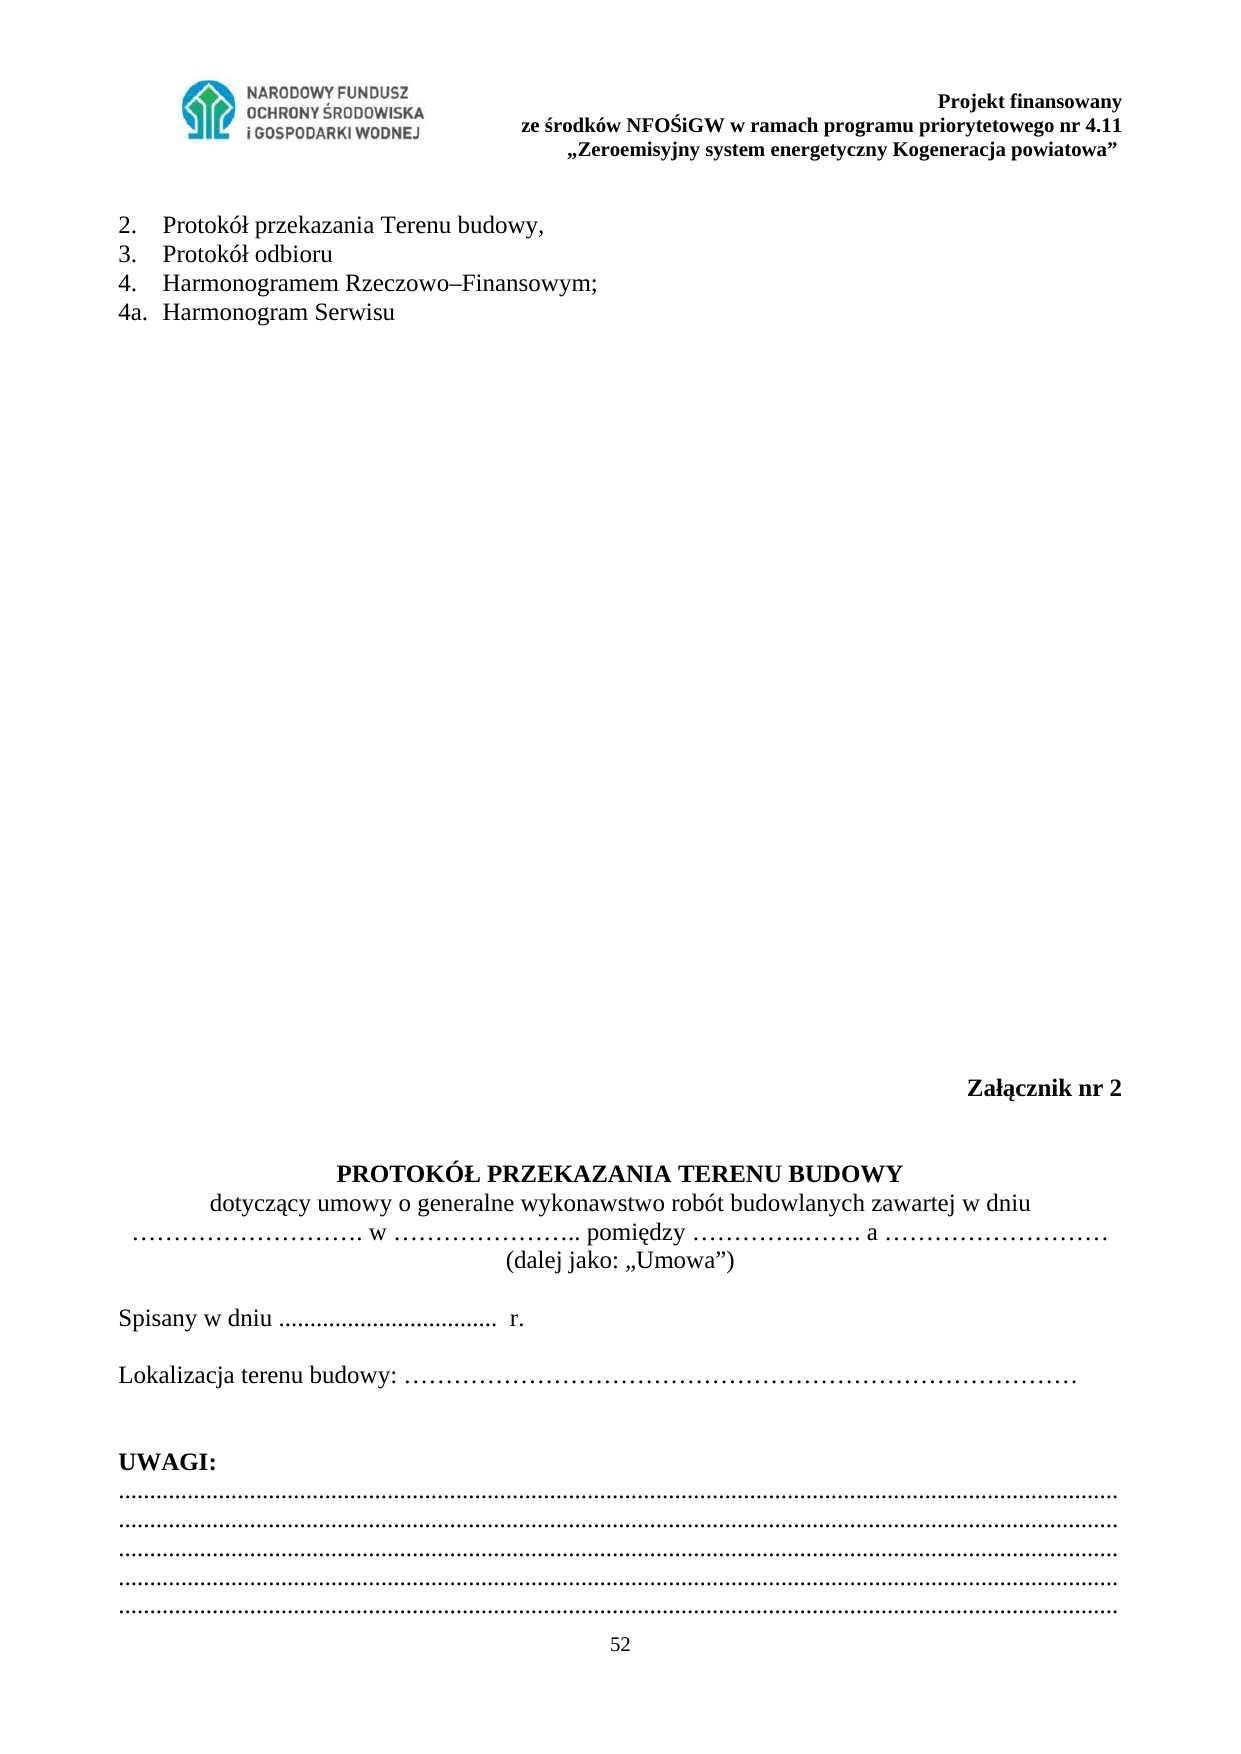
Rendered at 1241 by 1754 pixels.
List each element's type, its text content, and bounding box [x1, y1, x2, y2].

text 2. Protokół przekazania Terenu budowy, [118, 210, 1122, 239]
title PROTOKÓŁ PRZEKAZANIA TERENU BUDOWY [118, 1159, 1122, 1188]
text 4a. Harmonogram Serwisu [118, 297, 1122, 325]
title dotyczący umowy o generalne wykonawstwo robót budowlanych zawartej w dniu ………………………. w ………………….. pomiędzy …………..……. a ……………………… (dalej jako: „Umowa”) [118, 1188, 1122, 1274]
text Załącznik nr 2 [118, 1073, 1122, 1102]
text 3. Protokół odbioru [118, 239, 1122, 268]
text Lokalizacja terenu budowy: ……………………………………………………………………… [118, 1360, 1122, 1389]
list Harmonogramem Rzeczowo–Finansowym; [118, 268, 1122, 297]
text Spisany w dniu ................................... r. [118, 1303, 1122, 1332]
picture [177, 47, 429, 174]
text UWAGI: [118, 1447, 1122, 1475]
